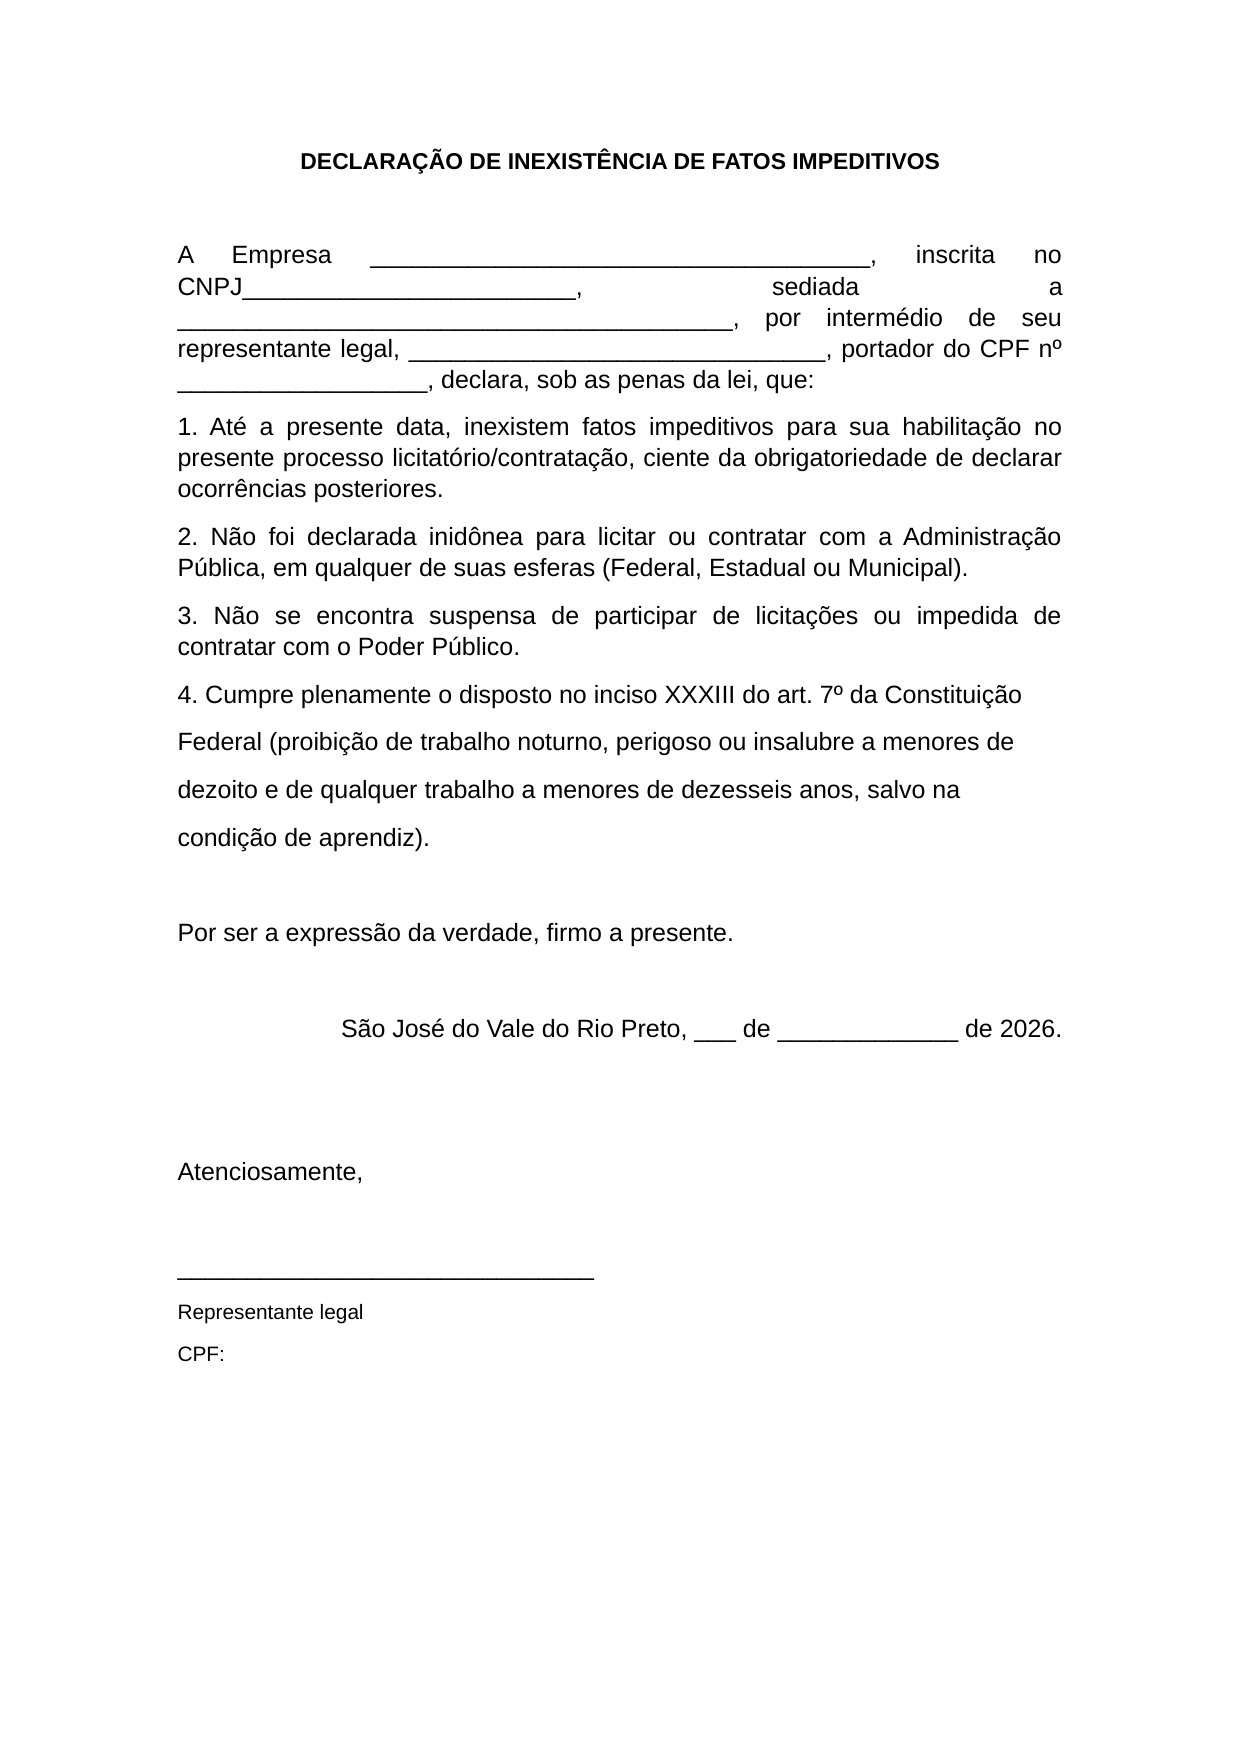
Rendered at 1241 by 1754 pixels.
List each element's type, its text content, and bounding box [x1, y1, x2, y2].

text A Empresa ____________________________________, inscrita no CNPJ________________________, sediada a ________________________________________, por intermédio de seu representante legal, ______________________________, portador do CPF nº __________________, declara, sob as penas da lei, que: [177, 240, 1063, 393]
text 2. Não foi declarada inidônea para licitar ou contratar com a Administração Pública, em qualquer de suas esferas (Federal, Estadual ou Municipal). [177, 522, 1063, 582]
text 3. Não se encontra suspensa de participar de licitações ou impedida de contratar com o Poder Público. [177, 601, 1063, 661]
text 1. Até a presente data, inexistem fatos impeditivos para sua habilitação no presente processo licitatório/contratação, ciente da obrigatoriedade de declarar ocorrências posteriores. [177, 412, 1063, 503]
text Atenciosamente, [177, 1157, 1063, 1185]
text dezoito e de qualquer trabalho a menores de dezesseis anos, salvo na [177, 775, 1063, 804]
text DECLARAÇÃO DE INEXISTÊNCIA DE FATOS IMPEDITIVOS [177, 148, 1063, 174]
text ______________________________ [177, 1252, 1063, 1281]
text 4. Cumpre plenamente o disposto no inciso XXXIII do art. 7º da Constituição [177, 679, 1063, 708]
text CPF: [177, 1342, 1063, 1366]
text São José do Vale do Rio Preto, ___ de _____________ de 2026. [177, 1013, 1063, 1042]
text Representante legal [177, 1300, 1063, 1324]
text condição de aprendiz). [177, 823, 1063, 851]
text Federal (proibição de trabalho noturno, perigoso ou insalubre a menores de [177, 727, 1063, 756]
text Por ser a expressão da verdade, firmo a presente. [177, 918, 1063, 947]
